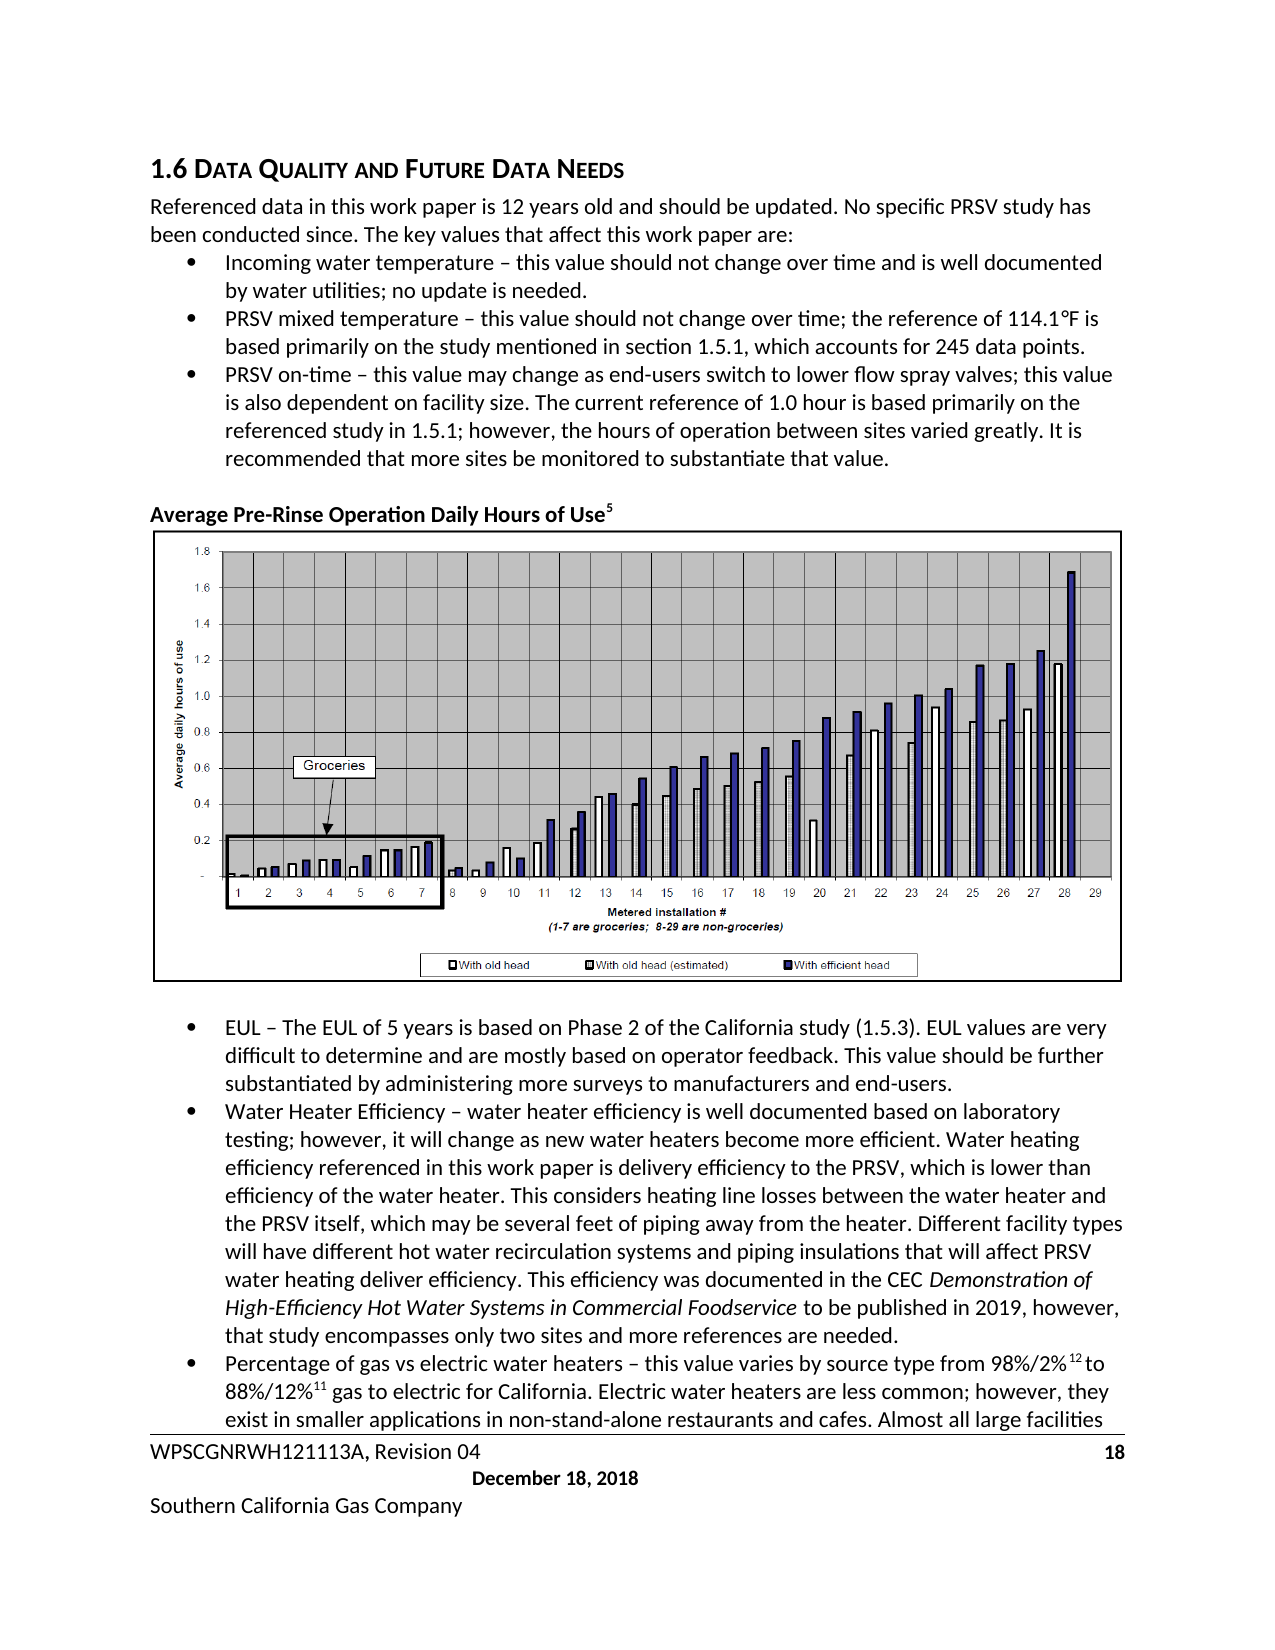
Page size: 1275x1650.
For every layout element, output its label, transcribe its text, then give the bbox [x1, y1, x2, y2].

text Referenced data in this work paper is 12 years old and should be updated. No specific PRSV study has been conducted since. The key values that affect this work paper are: [150, 192, 1125, 248]
list Water Heater Efficiency – water heater efficiency is well documented based on laboratory testing; however, it will change as new water heaters become more efficient. Water heating efficiency referenced in this work paper is delivery efficiency to the PRSV, which is lower than efficiency of the water heater. This considers heating line losses between the water heater and the PRSV itself, which may be several feet of piping away from the heater. Different facility types will have different hot water recirculation systems and piping insulations that will affect PRSV water heating deliver efficiency. This efficiency was documented in the CEC Demonstration of High-Efficiency Hot Water Systems in Commercial Foodservice to be published in 2019, however, that study encompasses only two sites and more references are needed. [187, 1097, 1125, 1349]
text Average Pre-Rinse Operation Daily Hours of Use5 [150, 500, 1125, 528]
picture [150, 528, 1125, 985]
list Incoming water temperature – this value should not change over time and is well documented by water utilities; no update is needed. [187, 248, 1125, 304]
list EUL – The EUL of 5 years is based on Phase 2 of the California study (1.5.3). EUL values are very difficult to determine and are mostly based on operator feedback. This value should be further substantiated by administering more surveys to manufacturers and end-users. [187, 1013, 1125, 1097]
list PRSV mixed temperature – this value should not change over time; the reference of 114.1°F is based primarily on the study mentioned in section 1.5.1, which accounts for 245 data points. [187, 304, 1125, 360]
subtitle 1.6 Data Quality and Future Data Needs [150, 150, 1125, 186]
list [187, 1349, 1125, 1433]
list PRSV on-time – this value may change as end-users switch to lower flow spray valves; this value is also dependent on facility size. The current reference of 1.0 hour is based primarily on the referenced study in 1.5.1; however, the hours of operation between sites varied greatly. It is recommended that more sites be monitored to substantiate that value. [187, 360, 1125, 472]
